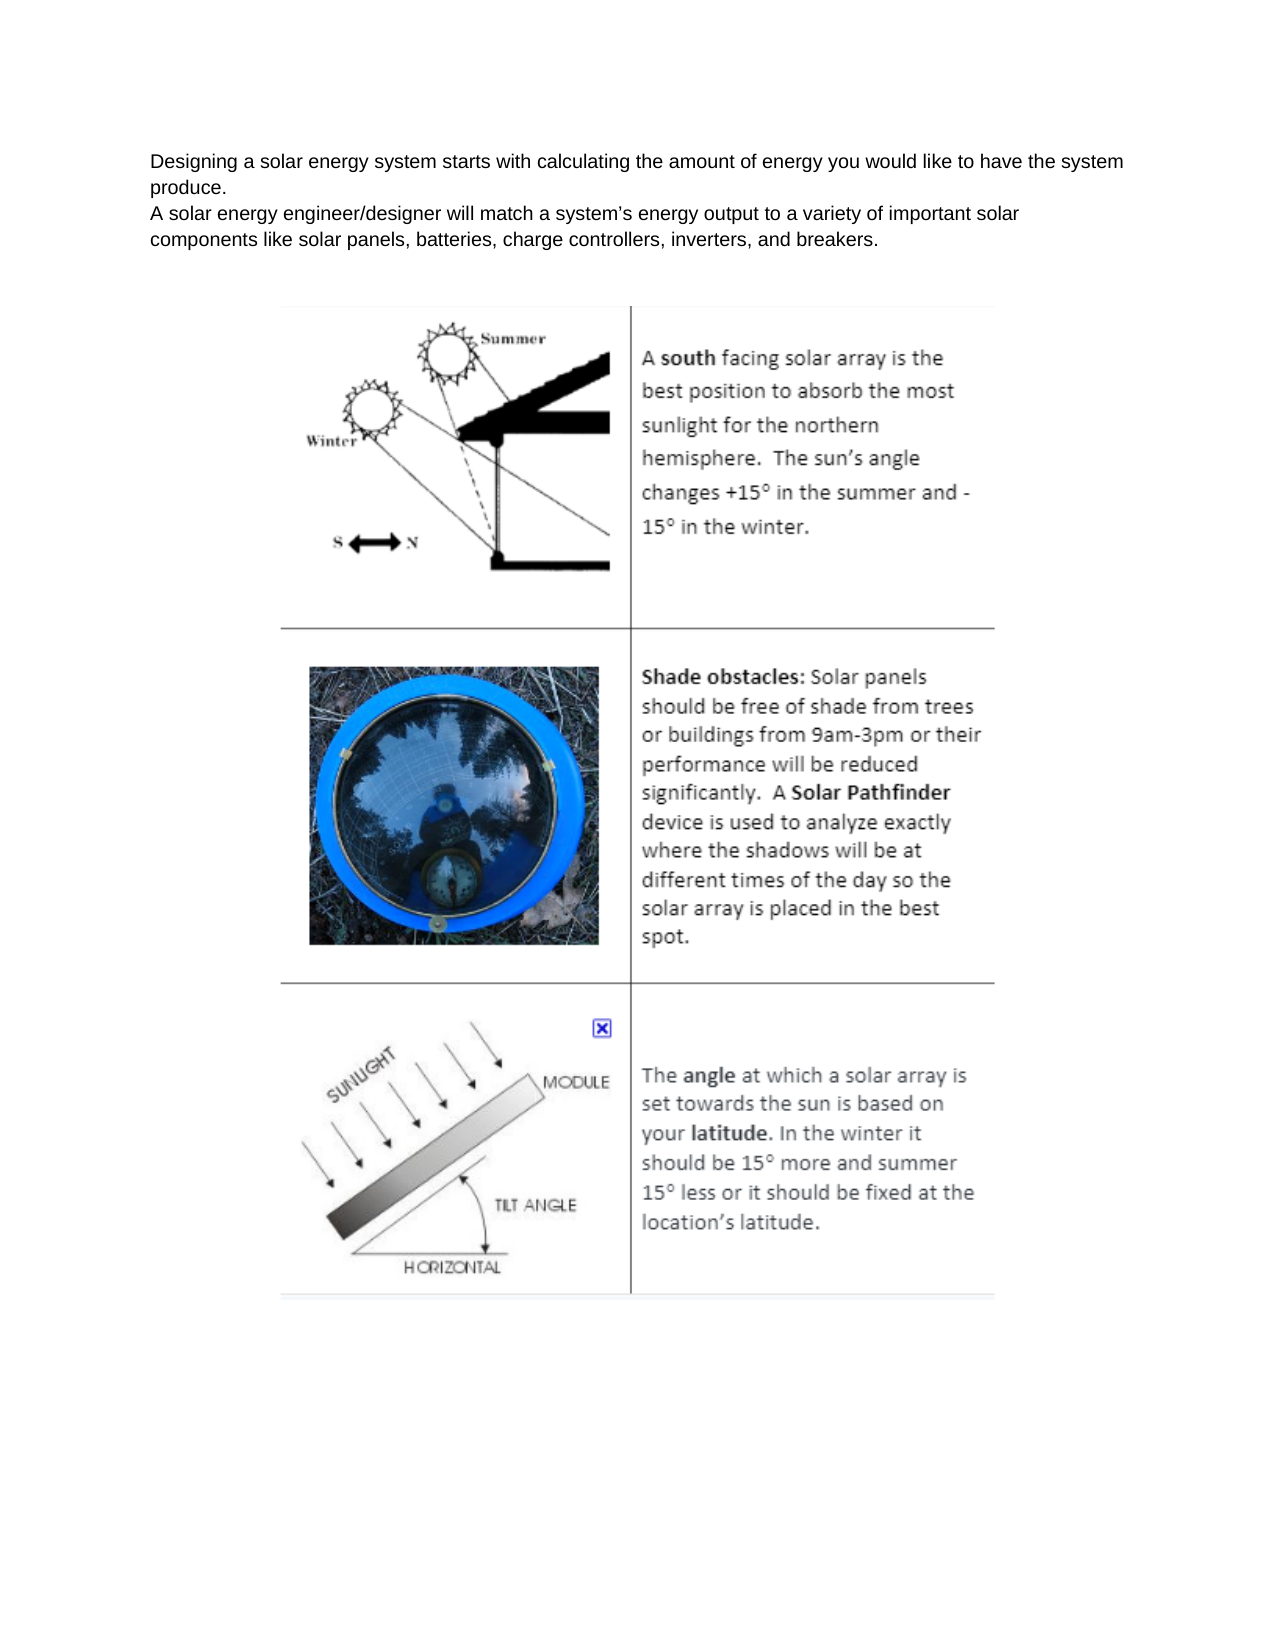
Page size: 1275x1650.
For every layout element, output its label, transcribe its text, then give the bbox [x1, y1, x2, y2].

text Designing a solar energy system starts with calculating the amount of energy you would like to have the system produce. [150, 173, 1125, 199]
picture [280, 306, 995, 1300]
text A solar energy engineer/designer will match a system’s energy output to a variety of important solar components like solar panels, batteries, charge controllers, inverters, and breakers. [150, 202, 1125, 251]
